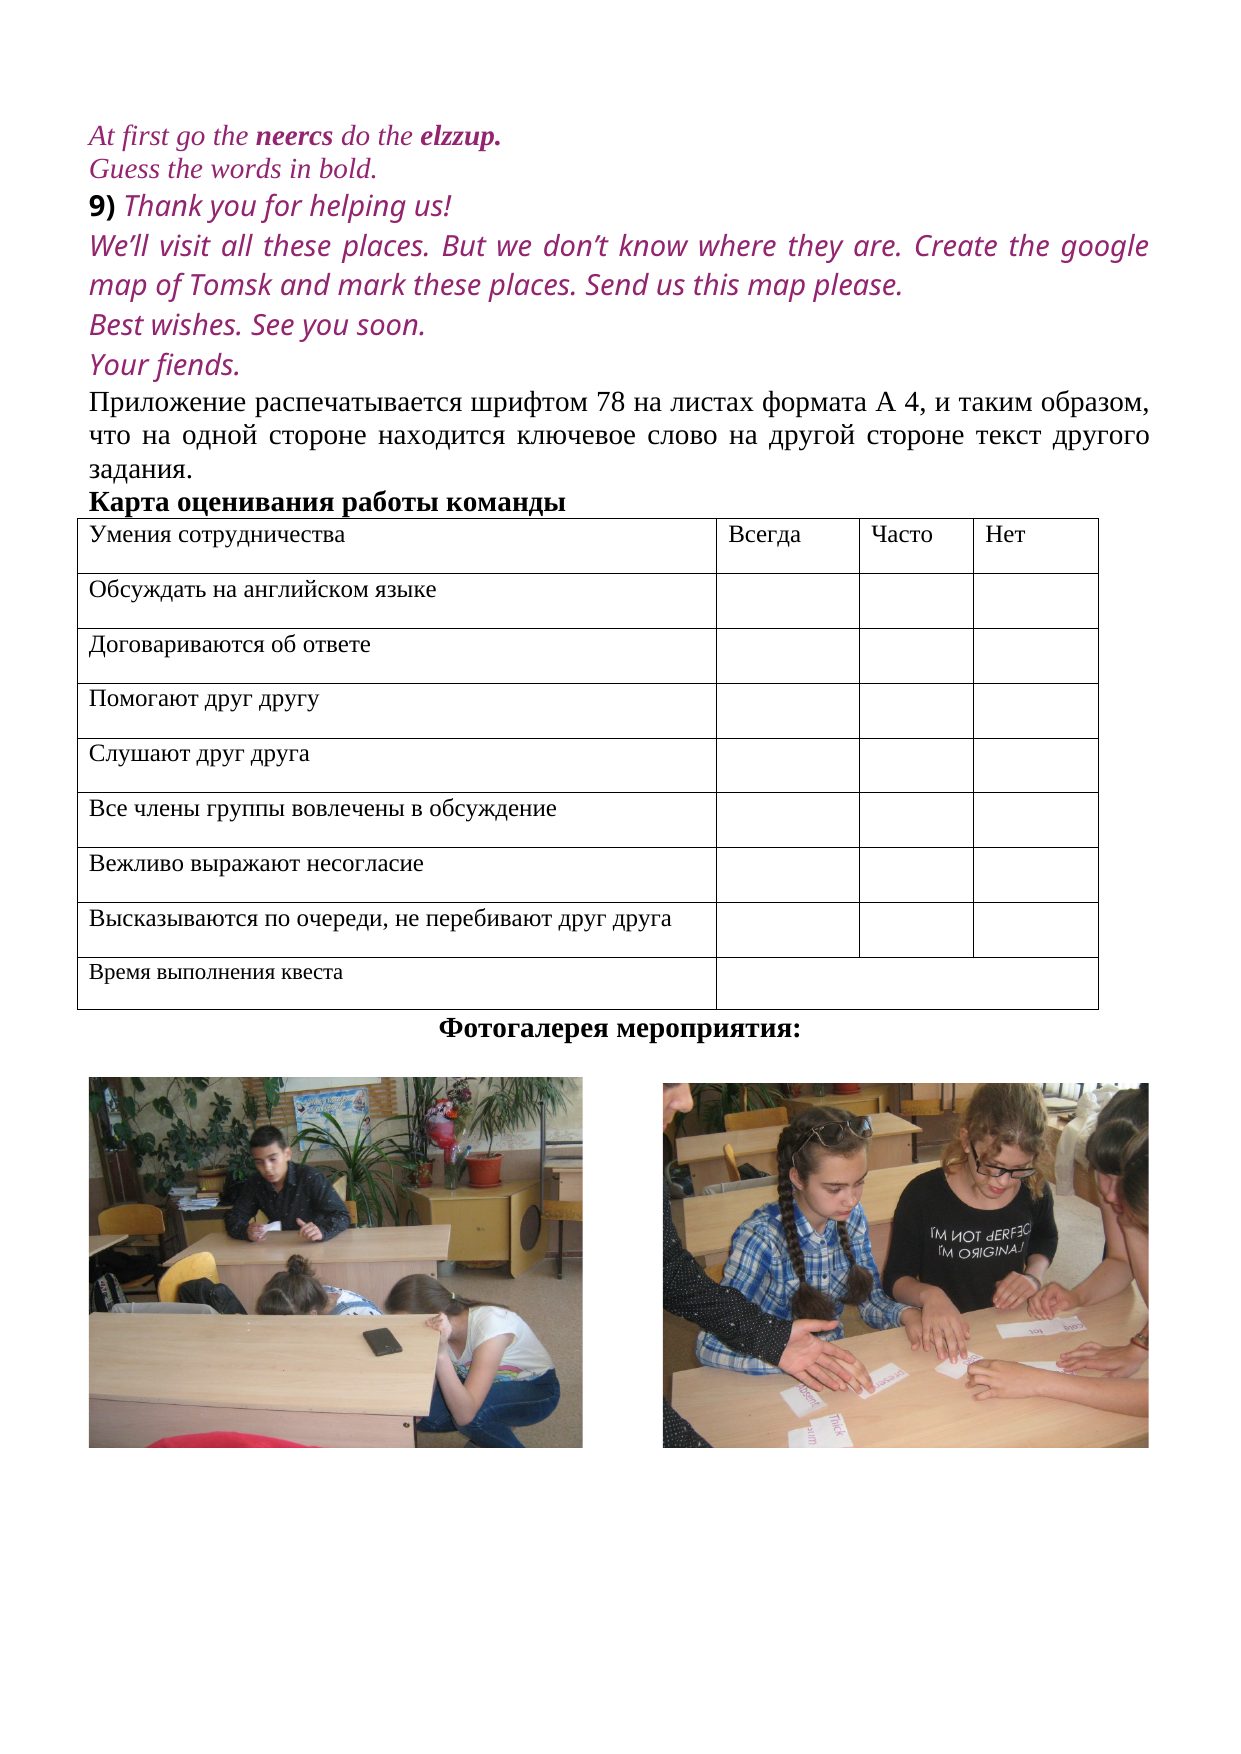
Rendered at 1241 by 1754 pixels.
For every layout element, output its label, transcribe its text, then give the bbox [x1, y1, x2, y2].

table_header Нет [974, 519, 1098, 573]
table_cell [860, 848, 973, 902]
table_cell [717, 903, 859, 957]
text We’ll visit all these places. But we don’t know where they are. Create the google map of Tomsk and mark these places. Send us this map please. [89, 225, 1152, 304]
table_cell Обсуждать на английском языке [78, 574, 716, 628]
table_cell Помогают друг другу [78, 684, 716, 737]
table_cell [717, 848, 859, 902]
text Your fiends. [89, 344, 1152, 384]
table_cell [974, 903, 1098, 957]
table_cell Время выполнения квеста [78, 958, 716, 1009]
table_cell [974, 574, 1098, 628]
table_cell [860, 684, 973, 737]
text At first go the neercs do the elzzup. [89, 118, 1152, 152]
table_cell Все члены группы вовлечены в обсуждение [78, 793, 716, 847]
table_cell [860, 629, 973, 682]
table_cell [717, 684, 859, 737]
table_header Часто [860, 519, 973, 573]
text Приложение распечатывается шрифтом 78 на листах формата А 4, и таким образом, что на одной стороне находится ключевое слово на другой стороне текст другого задания. [89, 384, 1152, 484]
table_cell [717, 793, 859, 847]
table_cell [717, 574, 859, 628]
table_cell [974, 629, 1098, 682]
picture [88, 1077, 583, 1448]
table_cell Слушают друг друга [78, 739, 716, 792]
table_cell [717, 739, 859, 792]
table_cell [860, 903, 973, 957]
table_cell Высказываются по очереди, не перебивают друг друга [78, 903, 716, 957]
table_cell [860, 739, 973, 792]
table_cell [974, 739, 1098, 792]
table_header Всегда [717, 519, 859, 573]
text Фотогалерея мероприятия: [89, 1010, 1152, 1044]
table_cell Вежливо выражают несогласие [78, 848, 716, 902]
picture [662, 1083, 1149, 1448]
text Guess the words in bold. [89, 152, 1152, 185]
table_cell [717, 958, 1098, 1009]
table_cell [974, 684, 1098, 737]
table_header Умения сотрудничества [78, 519, 716, 573]
table_cell [974, 848, 1098, 902]
text Карта оценивания работы команды [89, 484, 1152, 518]
table_cell [717, 629, 859, 682]
text 9) Thank you for helping us! [89, 185, 1152, 225]
table_cell [860, 574, 973, 628]
table_cell [974, 793, 1098, 847]
table_cell Договариваются об ответе [78, 629, 716, 682]
table_cell [860, 793, 973, 847]
text Best wishes. See you soon. [89, 304, 1152, 344]
